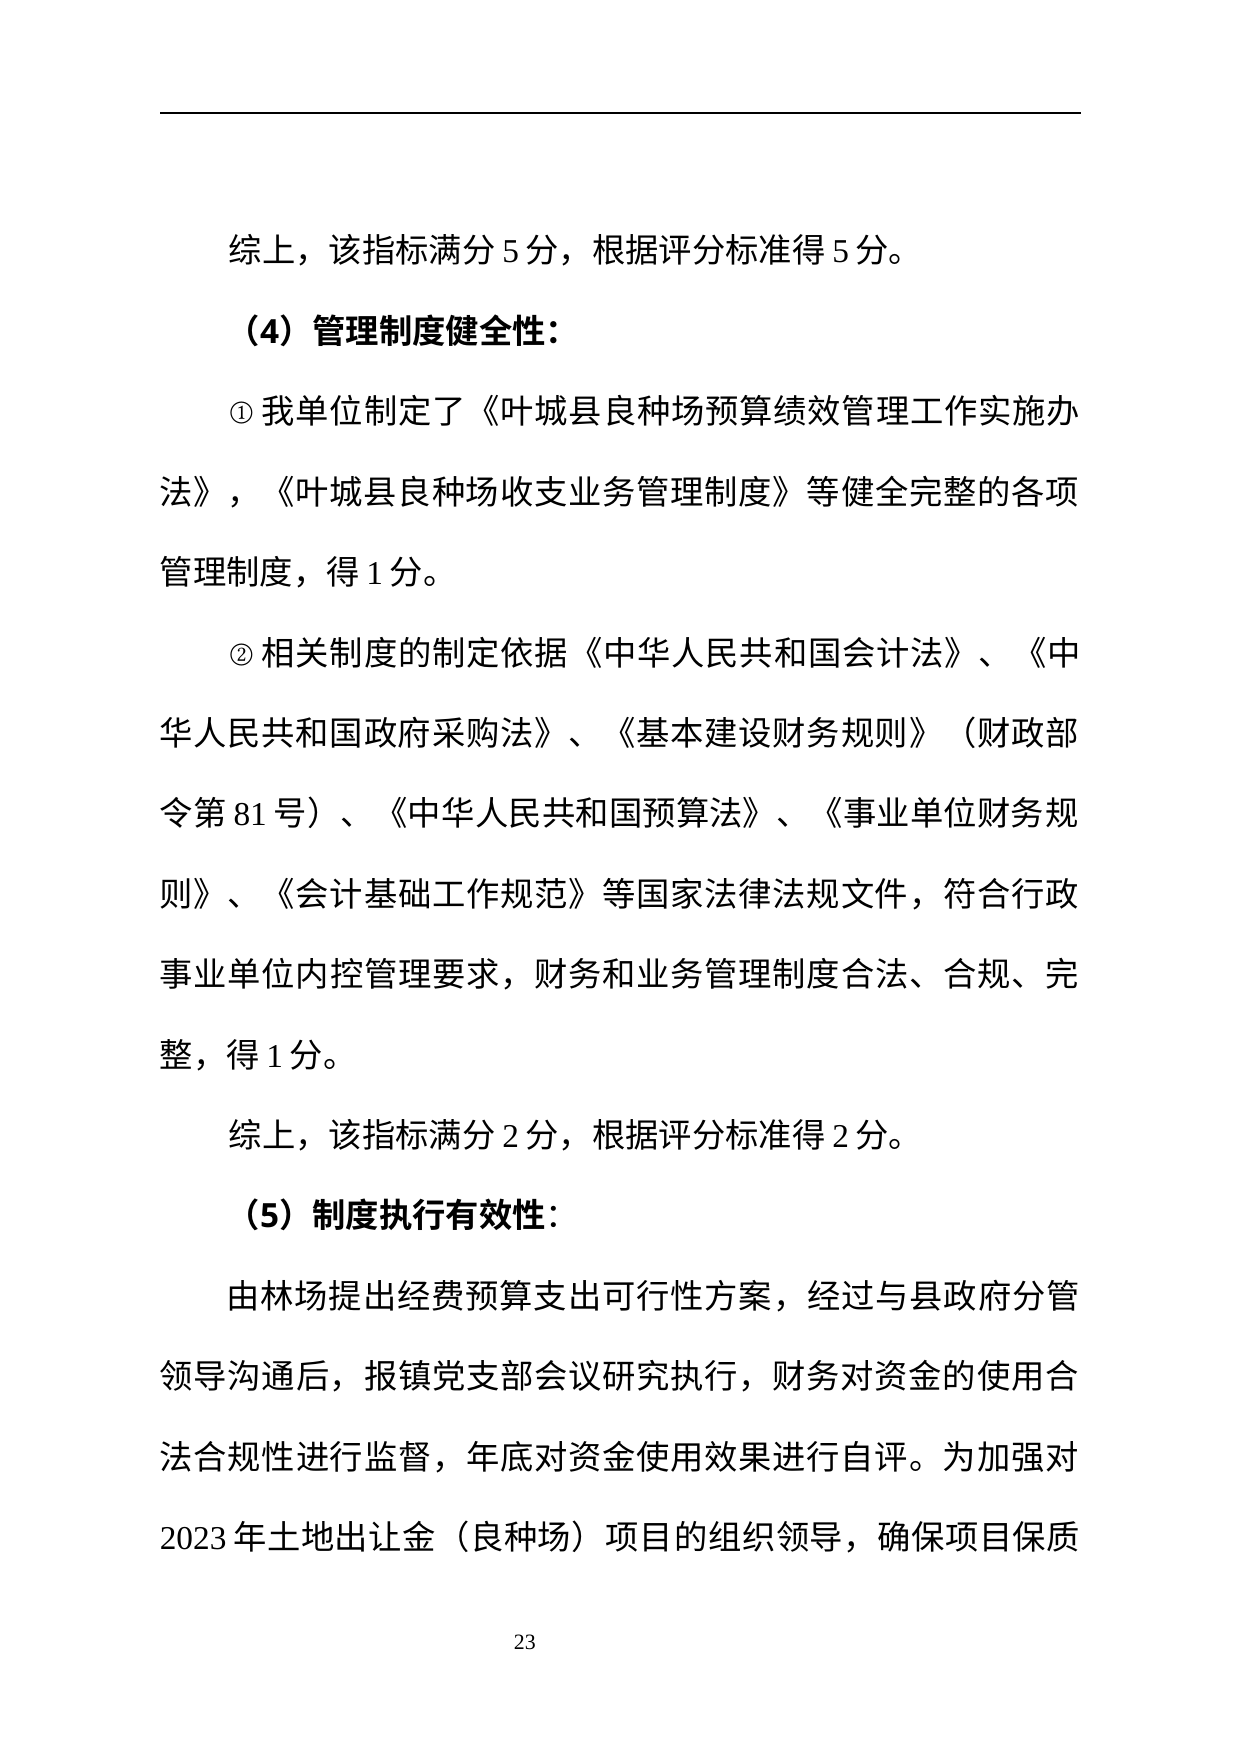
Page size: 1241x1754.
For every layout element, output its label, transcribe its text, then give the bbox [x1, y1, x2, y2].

list 管理制度健全性： [159, 288, 1081, 369]
text ①我单位制定了《叶城县良种场预算绩效管理工作实施办法》，《叶城县良种场收支业务管理制度》等健全完整的各项管理制度，得1分。 [159, 369, 1081, 610]
text 综上，该指标满分2分，根据评分标准得2分。 [159, 1093, 1081, 1173]
list （5）制度执行有效性： [159, 1173, 1081, 1253]
text 综上，该指标满分5分，根据评分标准得5分。 [159, 208, 1081, 288]
text ②相关制度的制定依据《中华人民共和国会计法》、《中华人民共和国政府采购法》、《基本建设财务规则》（财政部令第81号）、《中华人民共和国预算法》、《事业单位财务规则》、《会计基础工作规范》等国家法律法规文件，符合行政事业单位内控管理要求，财务和业务管理制度合法、合规、完整，得1分。 [159, 610, 1081, 1093]
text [159, 1253, 1081, 1575]
